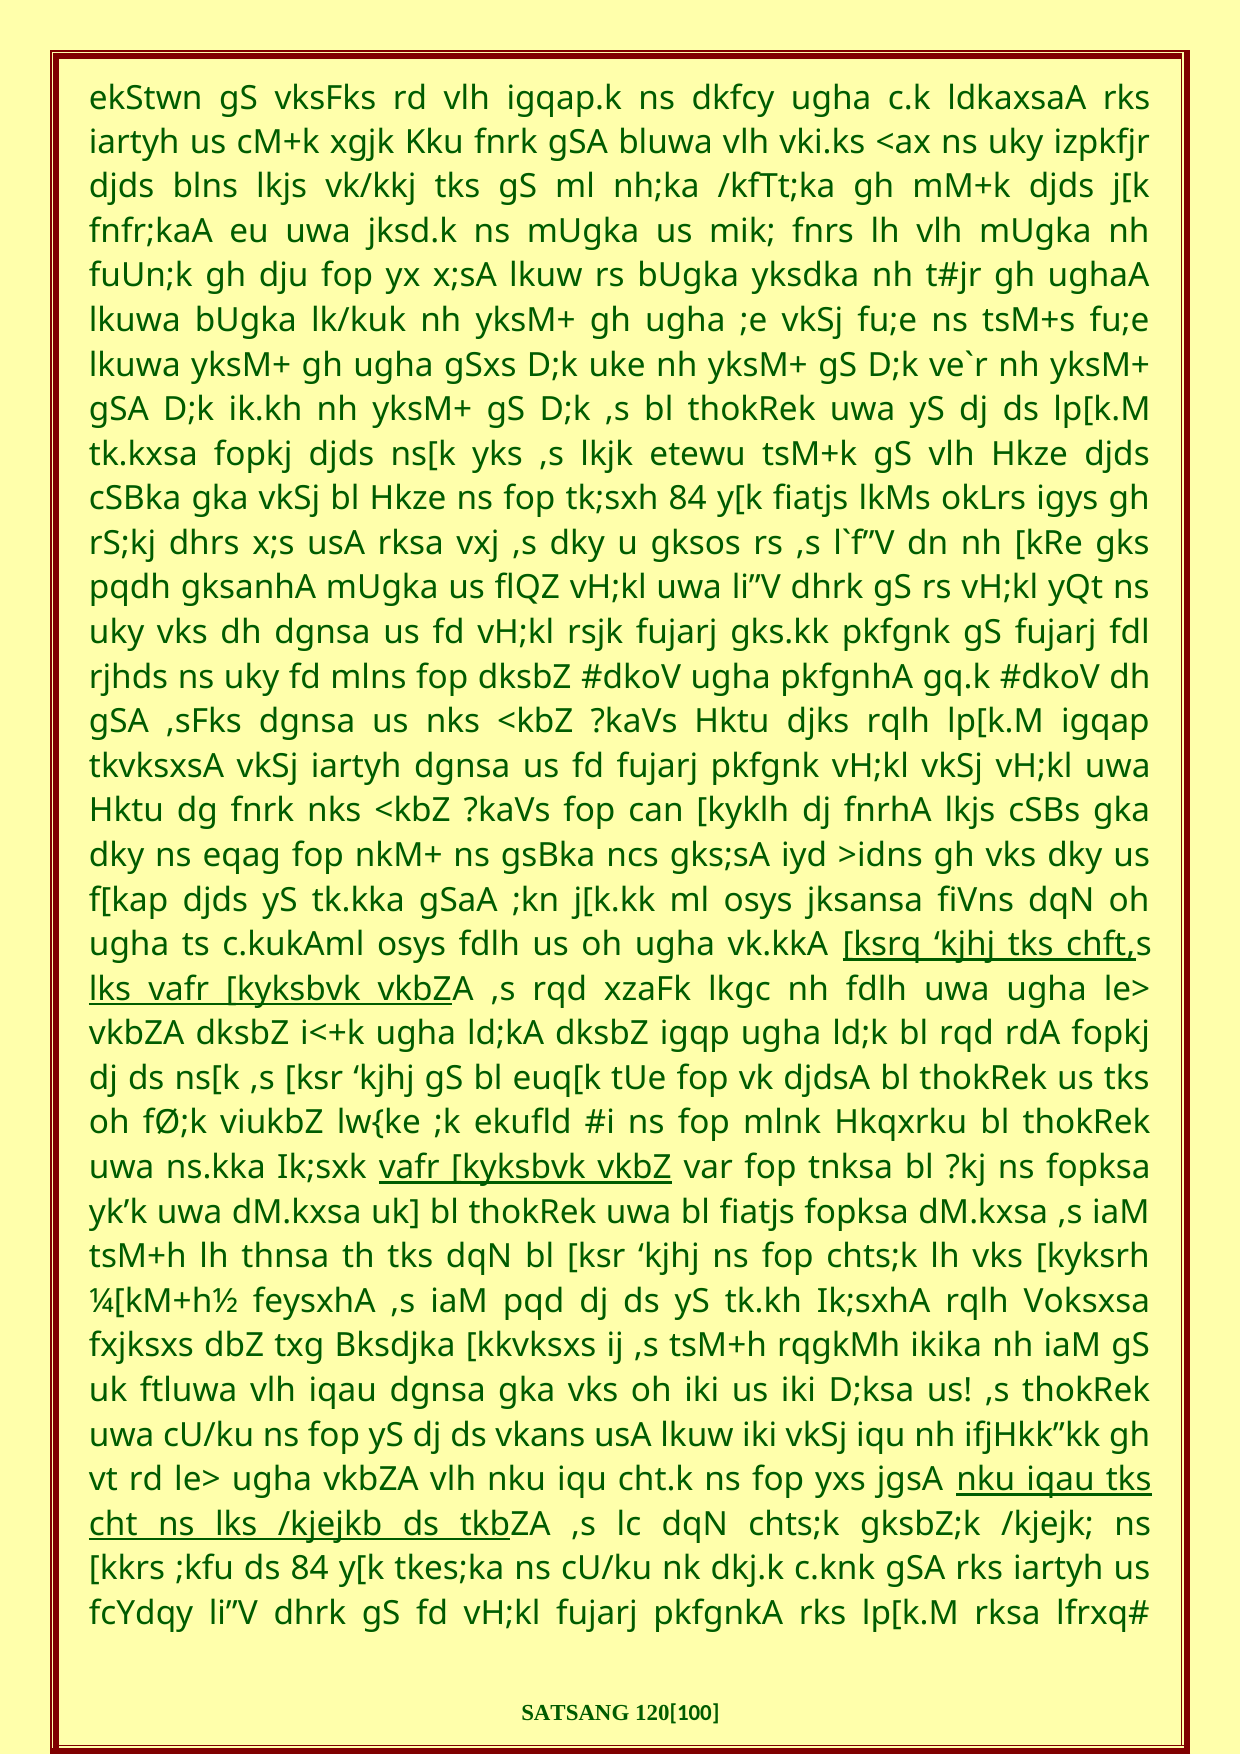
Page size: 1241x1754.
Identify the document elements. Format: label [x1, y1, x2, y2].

text [89, 74, 1152, 1634]
